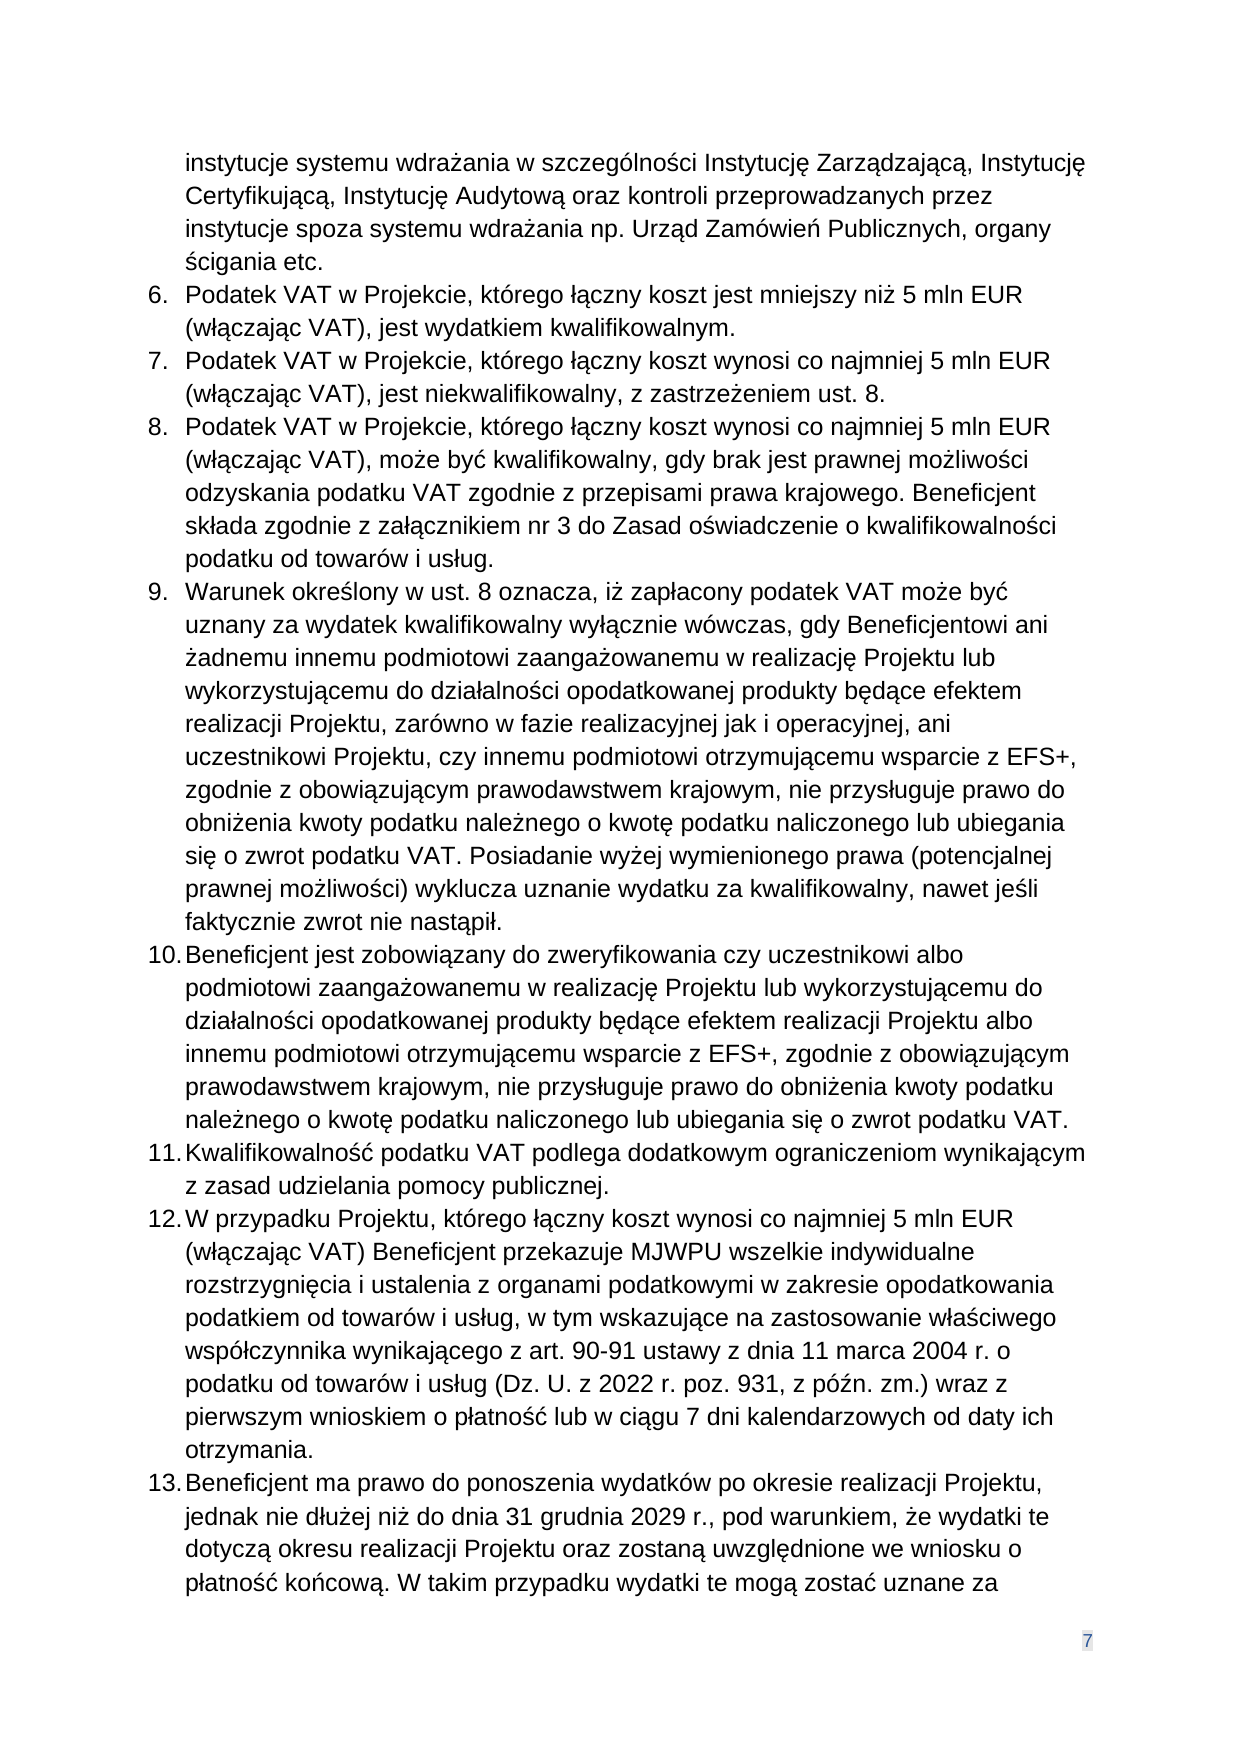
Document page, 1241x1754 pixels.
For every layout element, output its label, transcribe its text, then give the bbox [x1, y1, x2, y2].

list Kwalifikowalność podatku VAT podlega dodatkowym ograniczeniom wynikającym z zasad udzielania pomocy publicznej. [148, 1138, 1093, 1200]
list Warunek określony w ust. 8 oznacza, iż zapłacony podatek VAT może być uznany za wydatek kwalifikowalny wyłącznie wówczas, gdy Beneficjentowi ani żadnemu innemu podmiotowi zaangażowanemu w realizację Projektu lub wykorzystującemu do działalności opodatkowanej produkty będące efektem realizacji Projektu, zarówno w fazie realizacyjnej jak i operacyjnej, ani uczestnikowi Projektu, czy innemu podmiotowi otrzymującemu wsparcie z EFS+, zgodnie z obowiązującym prawodawstwem krajowym, nie przysługuje prawo do obniżenia kwoty podatku należnego o kwotę podatku naliczonego lub ubiegania się o zwrot podatku VAT. Posiadanie wyżej wymienionego prawa (potencjalnej prawnej możliwości) wyklucza uznanie wydatku za kwalifikowalny, nawet jeśli faktycznie zwrot nie nastąpił. [148, 577, 1093, 936]
list Podatek VAT w Projekcie, którego łączny koszt wynosi co najmniej 5 mln EUR (włączając VAT), jest niekwalifikowalny, z zastrzeżeniem ust. 8. [148, 346, 1093, 407]
list W przypadku Projektu, którego łączny koszt wynosi co najmniej 5 mln EUR (włączając VAT) Beneficjent przekazuje MJWPU wszelkie indywidualne rozstrzygnięcia i ustalenia z organami podatkowymi w zakresie opodatkowania podatkiem od towarów i usług, w tym wskazujące na zastosowanie właściwego współczynnika wynikającego z art. 90-91 ustawy z dnia 11 marca 2004 r. o podatku od towarów i usług (Dz. U. z 2022 r. poz. 931, z późn. zm.) wraz z pierwszym wnioskiem o płatność lub w ciągu 7 dni kalendarzowych od daty ich otrzymania. [148, 1204, 1093, 1464]
list Podatek VAT w Projekcie, którego łączny koszt wynosi co najmniej 5 mln EUR (włączając VAT), może być kwalifikowalny, gdy brak jest prawnej możliwości odzyskania podatku VAT zgodnie z przepisami prawa krajowego. Beneficjent składa zgodnie z załącznikiem nr 3 do Zasad oświadczenie o kwalifikowalności podatku od towarów i usług. [148, 412, 1093, 573]
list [148, 148, 1093, 275]
list Beneficjent jest zobowiązany do zweryfikowania czy uczestnikowi albo podmiotowi zaangażowanemu w realizację Projektu lub wykorzystującemu do działalności opodatkowanej produkty będące efektem realizacji Projektu albo innemu podmiotowi otrzymującemu wsparcie z EFS+, zgodnie z obowiązującym prawodawstwem krajowym, nie przysługuje prawo do obniżenia kwoty podatku należnego o kwotę podatku naliczonego lub ubiegania się o zwrot podatku VAT. [148, 940, 1093, 1134]
list Podatek VAT w Projekcie, którego łączny koszt jest mniejszy niż 5 mln EUR (włączając VAT), jest wydatkiem kwalifikowalnym. [148, 280, 1093, 341]
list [148, 1468, 1093, 1596]
